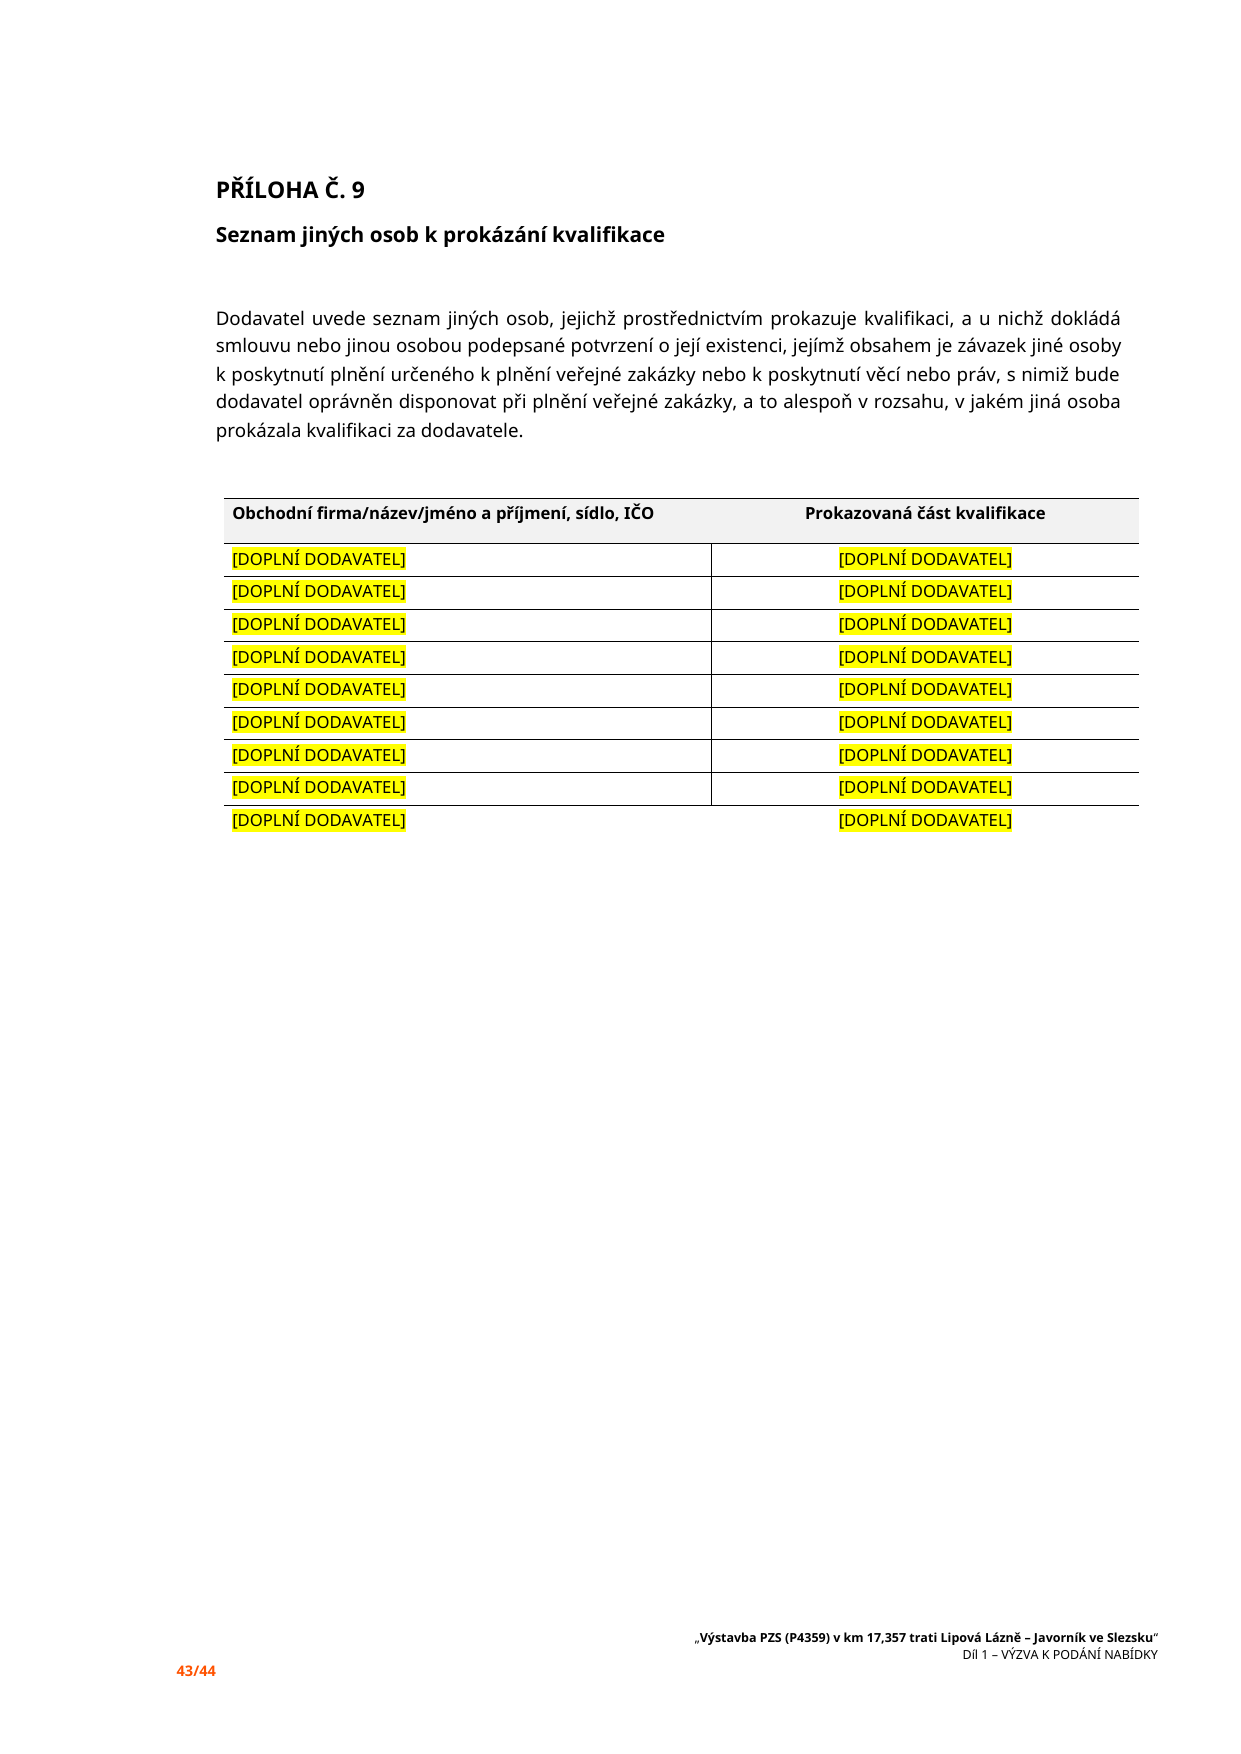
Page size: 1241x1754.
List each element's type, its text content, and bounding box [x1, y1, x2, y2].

table_header Prokazovaná část kvalifikace [711, 499, 1139, 543]
text Dodavatel uvede seznam jiných osob, jejichž prostřednictvím prokazuje kvalifikaci, a u nichž dokládá smlouvu nebo jinou osobou podepsané potvrzení o její existenci, jejímž obsahem je závazek jiné osoby k poskytnutí plnění určeného k plnění veřejné zakázky nebo k poskytnutí věcí nebo práv, s nimiž bude dodavatel oprávněn disponovat při plnění veřejné zakázky, a to alespoň v rozsahu, v jakém jiná osoba prokázala kvalifikaci za dodavatele. [216, 305, 1122, 442]
table_cell [DOPLNÍ DODAVATEL] [224, 577, 711, 608]
table_cell [DOPLNÍ DODAVATEL] [712, 773, 1139, 805]
table_cell [DOPLNÍ DODAVATEL] [712, 675, 1139, 707]
table_cell [DOPLNÍ DODAVATEL] [224, 675, 711, 707]
table_cell [DOPLNÍ DODAVATEL] [224, 806, 711, 837]
table_cell [DOPLNÍ DODAVATEL] [224, 610, 711, 641]
table_cell [DOPLNÍ DODAVATEL] [712, 708, 1139, 739]
text Seznam jiných osob k prokázání kvalifikace [216, 221, 1122, 249]
table_cell [DOPLNÍ DODAVATEL] [712, 610, 1139, 641]
text Příloha č. 9 [216, 174, 1122, 205]
table_cell [DOPLNÍ DODAVATEL] [712, 740, 1139, 772]
table_cell [DOPLNÍ DODAVATEL] [224, 773, 711, 805]
table_cell [DOPLNÍ DODAVATEL] [711, 806, 1139, 837]
table_cell [DOPLNÍ DODAVATEL] [224, 740, 711, 772]
table_cell [DOPLNÍ DODAVATEL] [712, 544, 1139, 576]
table_header Obchodní firma/název/jméno a příjmení, sídlo, IČO [224, 499, 711, 543]
table_cell [DOPLNÍ DODAVATEL] [224, 544, 711, 576]
table_cell [DOPLNÍ DODAVATEL] [224, 708, 711, 739]
table_cell [DOPLNÍ DODAVATEL] [712, 642, 1139, 674]
table_cell [DOPLNÍ DODAVATEL] [712, 577, 1139, 608]
table_cell [DOPLNÍ DODAVATEL] [224, 642, 711, 674]
